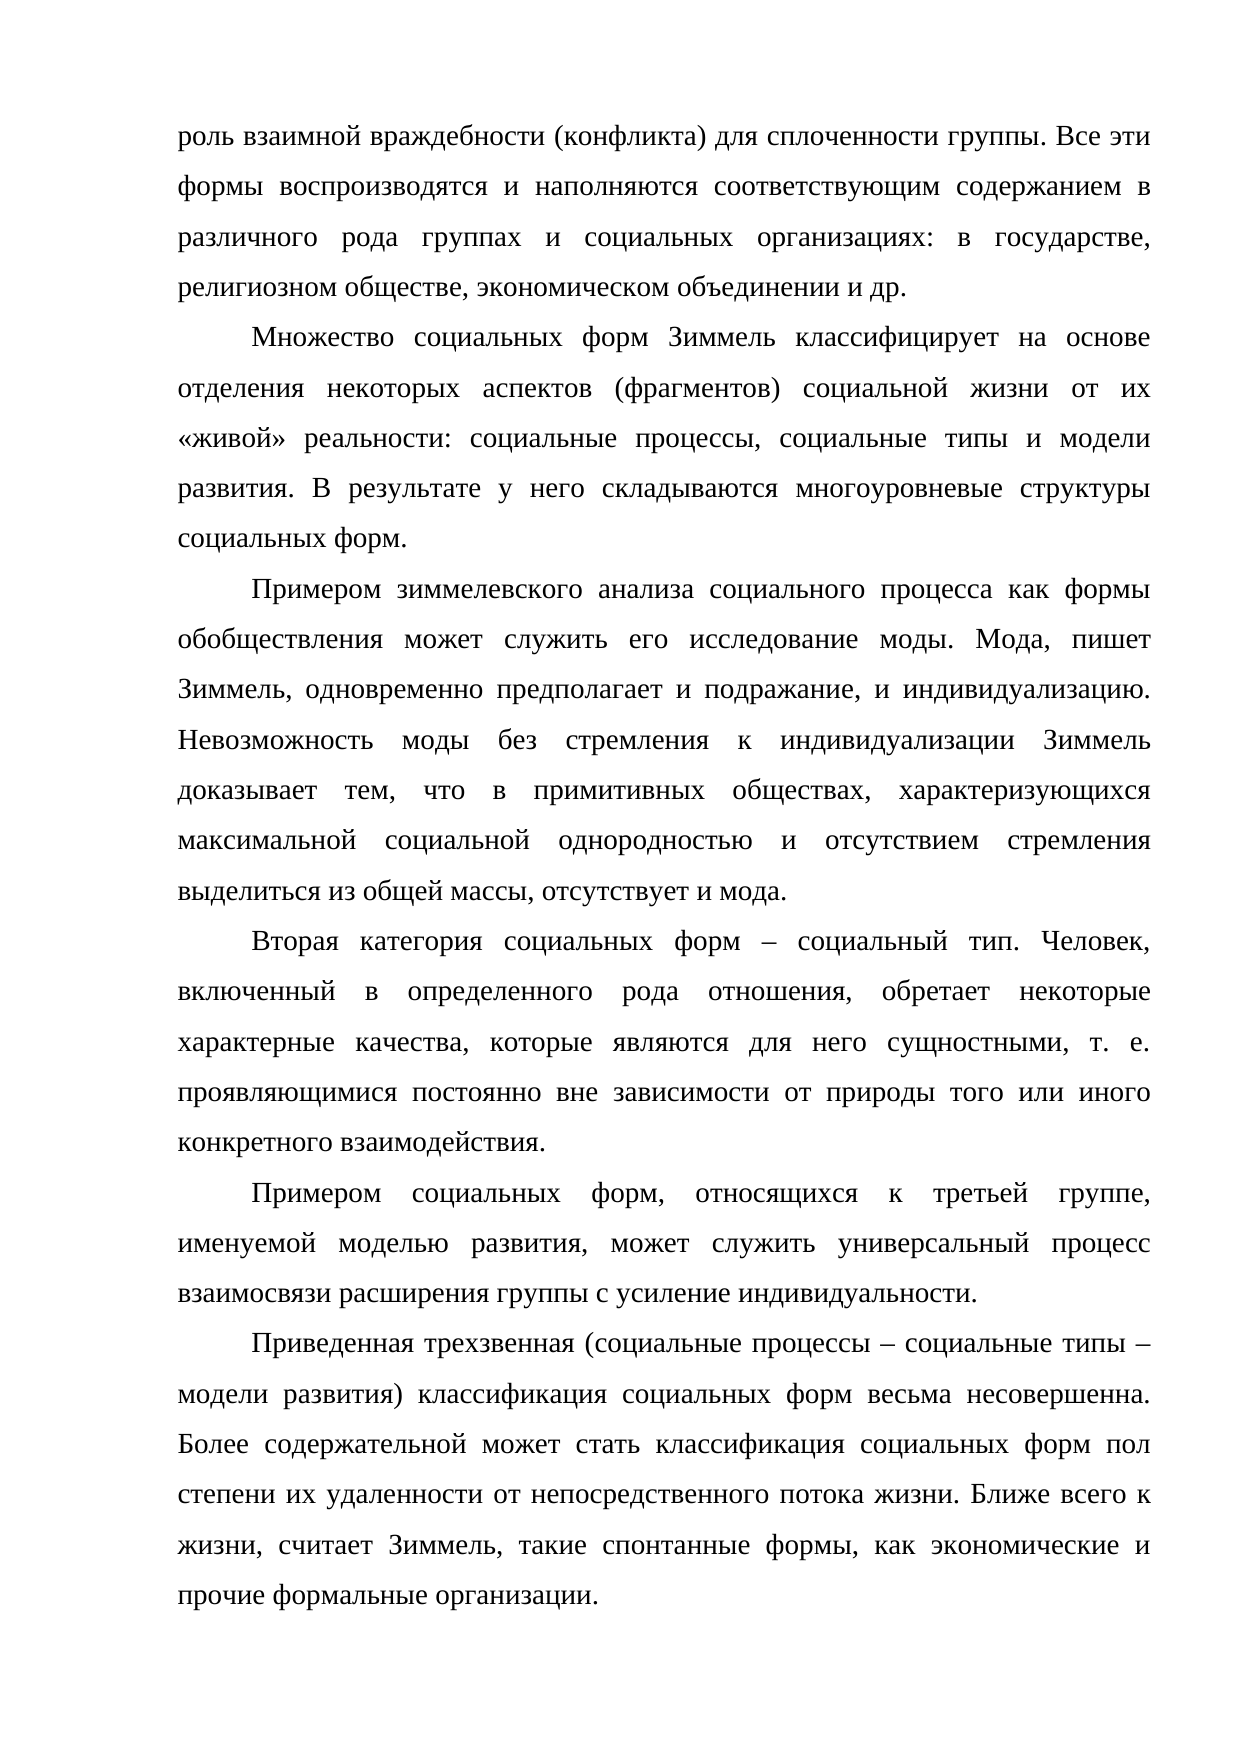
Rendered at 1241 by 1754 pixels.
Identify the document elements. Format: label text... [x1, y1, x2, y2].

text Приведенная трехзвенная (социальные процессы – социальные типы – модели развития) классификация социальных форм весьма несовершенна. Более содержательной может стать классификация социальных форм пол степени их удаленности от непосредственного потока жизни. Ближе всего к жизни, считает Зиммель, такие спонтанные формы, как экономические и прочие формальные организации. [177, 1326, 1152, 1611]
text Вторая категория социальных форм – социальный тип. Человек, включенный в определенного рода отношения, обретает некоторые характерные качества, которые являются для него сущностными, т. е. проявляющимися постоянно вне зависимости от природы того или иного конкретного взаимодействия. [177, 923, 1152, 1158]
text Примером социальных форм, относящихся к третьей группе, именуемой моделью развития, может служить универсальный процесс взаимосвязи расширения группы с усиление индивидуальности. [177, 1175, 1152, 1309]
text Примером зиммелевского анализа социального процесса как формы обобществления может служить его исследование моды. Мода, пишет Зиммель, одновременно предполагает и подражание, и индивидуализацию. Невозможность моды без стремления к индивидуализации Зиммель доказывает тем, что в примитивных обществах, характеризующихся максимальной социальной однородностью и отсутствием стремления выделиться из общей массы, отсутствует и мода. [177, 571, 1152, 906]
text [177, 118, 1152, 303]
text Множество социальных форм Зиммель классифицирует на основе отделения некоторых аспектов (фрагментов) социальной жизни от их «живой» реальности: социальные процессы, социальные типы и модели развития. В результате у него складываются многоуровневые структуры социальных форм. [177, 319, 1152, 554]
